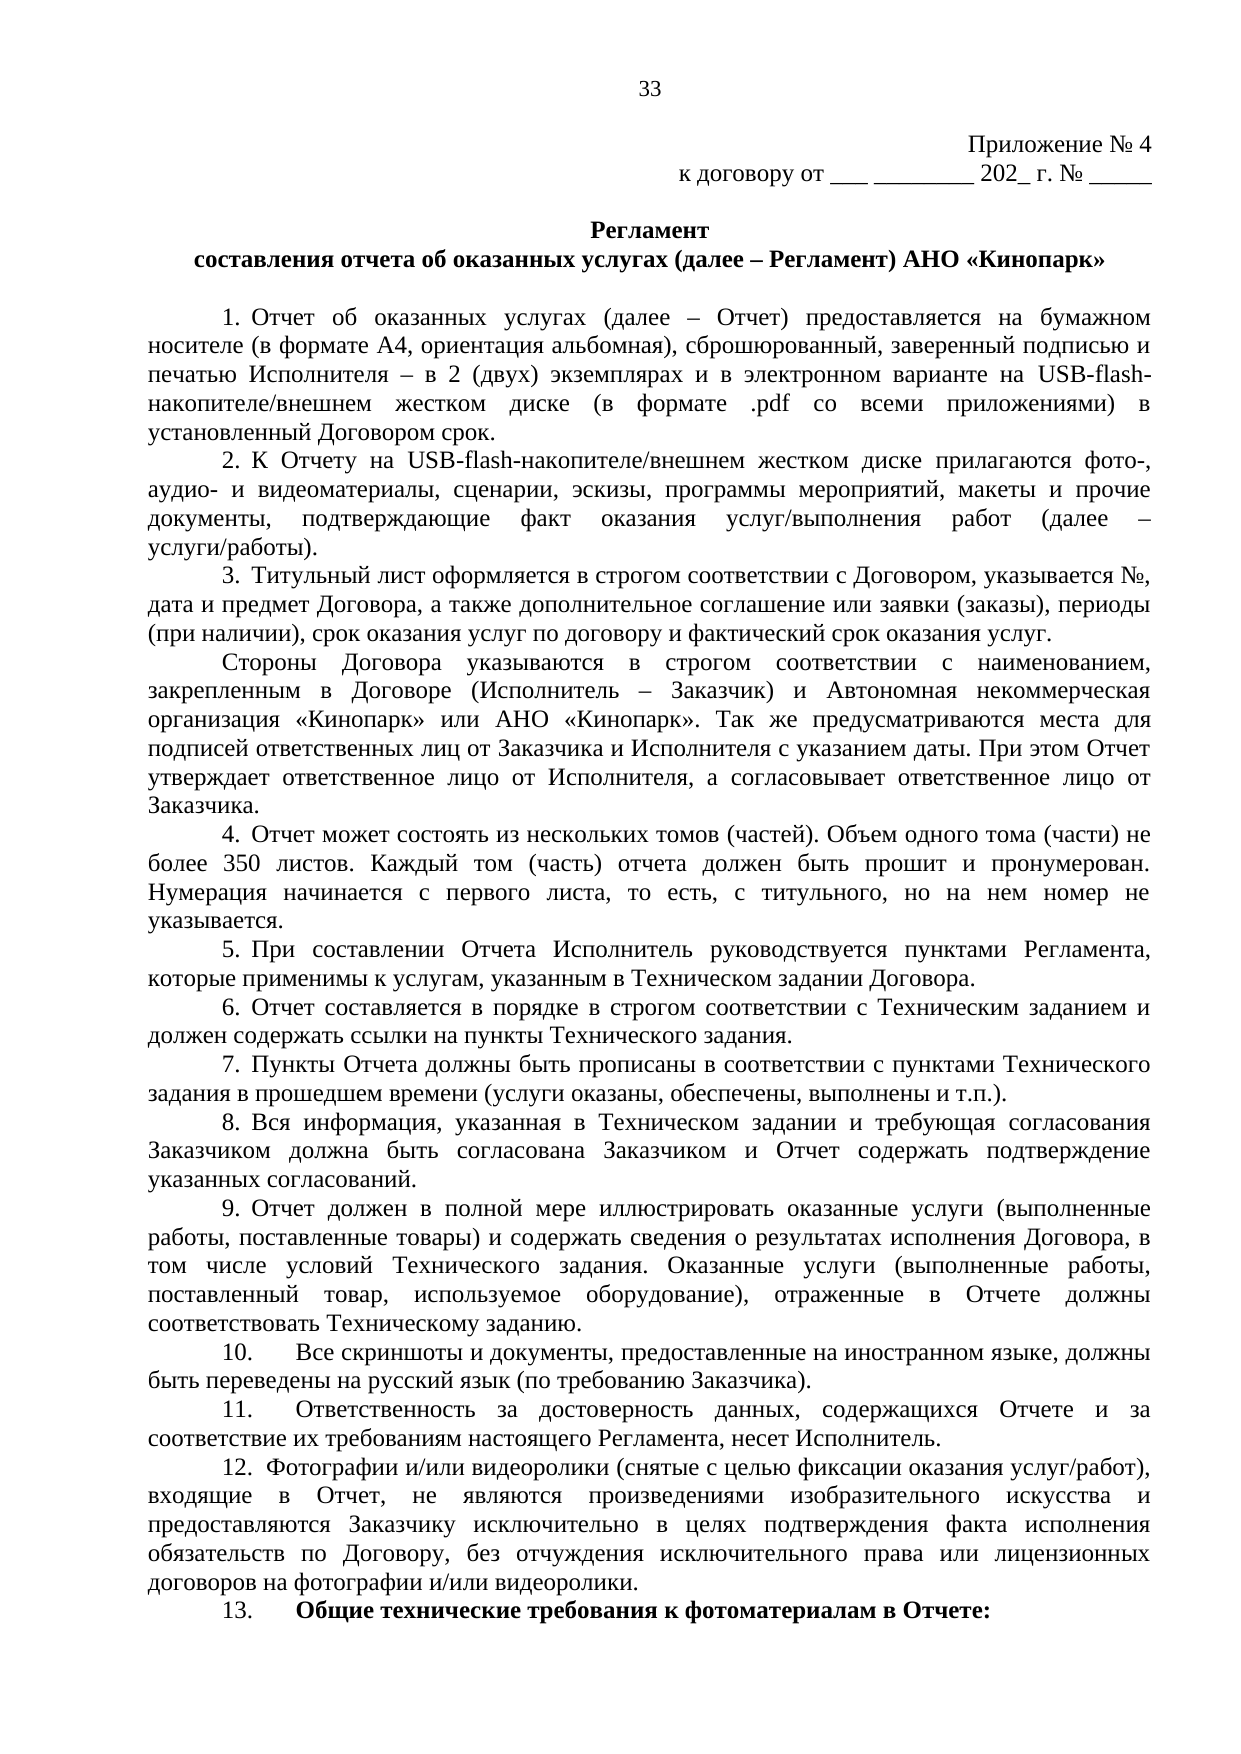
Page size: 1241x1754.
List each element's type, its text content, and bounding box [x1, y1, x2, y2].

text Приложение № 4 [148, 129, 1152, 158]
list К Отчету на USB-flash-накопителе/внешнем жестком диске прилагаются фото-, аудио- и видеоматериалы, сценарии, эскизы, программы мероприятий, макеты и прочие документы, подтверждающие факт оказания услуг/выполнения работ (далее – услуги/работы). [148, 446, 1152, 561]
list Пункты Отчета должны быть прописаны в соответствии с пунктами Технического задания в прошедшем времени (услуги оказаны, обеспечены, выполнены и т.п.). [148, 1049, 1152, 1107]
list Отчет должен в полной мере иллюстрировать оказанные услуги (выполненные работы, поставленные товары) и содержать сведения о результатах исполнения Договора, в том числе условий Технического задания. Оказанные услуги (выполненные работы, поставленный товар, используемое оборудование), отраженные в Отчете должны соответствовать Техническому заданию. [148, 1193, 1152, 1337]
list Отчет об оказанных услугах (далее – Отчет) предоставляется на бумажном носителе (в формате А4, ориентация альбомная), сброшюрованный, заверенный подписью и печатью Исполнителя – в 2 (двух) экземплярах и в электронном варианте на USB-flash-накопителе/внешнем жестком диске (в формате .pdf со всеми приложениями) в установленный Договором срок. [148, 302, 1152, 446]
text составления отчета об оказанных услугах (далее – Регламент) АНО «Кинопарк» [148, 244, 1152, 273]
text Стороны Договора указываются в строгом соответствии с наименованием, закрепленным в Договоре (Исполнитель – Заказчик) и Автономная некоммерческая организация «Кинопарк» или АНО «Кинопарк». Так же предусматриваются места для подписей ответственных лиц от Заказчика и Исполнителя с указанием даты. При этом Отчет утверждает ответственное лицо от Исполнителя, а согласовывает ответственное лицо от Заказчика. [148, 647, 1152, 819]
list Вся информация, указанная в Техническом задании и требующая согласования Заказчиком должна быть согласована Заказчиком и Отчет содержать подтверждение указанных согласований. [148, 1107, 1152, 1193]
list Отчет может состоять из нескольких томов (частей). Объем одного тома (части) не более 350 листов. Каждый том (часть) отчета должен быть прошит и пронумерован. Нумерация начинается с первого листа, то есть, с титульного, но на нем номер не указывается. [148, 819, 1152, 934]
list Отчет составляется в порядке в строгом соответствии с Техническим заданием и должен содержать ссылки на пункты Технического задания. [148, 992, 1152, 1049]
text Регламент [148, 216, 1152, 244]
list Ответственность за достоверность данных, содержащихся Отчете и за соответствие их требованиям настоящего Регламента, несет Исполнитель. [148, 1394, 1152, 1452]
list При составлении Отчета Исполнитель руководствуется пунктами Регламента, которые применимы к услугам, указанным в Техническом задании Договора. [148, 934, 1152, 992]
list Фотографии и/или видеоролики (снятые с целью фиксации оказания услуг/работ), входящие в Отчет, не являются произведениями изобразительного искусства и предоставляются Заказчику исключительно в целях подтверждения факта исполнения обязательств по Договору, без отчуждения исключительного права или лицензионных договоров на фотографии и/или видеоролики. [148, 1452, 1152, 1596]
text к договору от ___ ________ 202_ г. № _____ [148, 158, 1152, 187]
list Общие технические требования к фотоматериалам в Отчете: [148, 1596, 1152, 1624]
list Все скриншоты и документы, предоставленные на иностранном языке, должны быть переведены на русский язык (по требованию Заказчика). [148, 1337, 1152, 1394]
list Титульный лист оформляется в строгом соответствии с Договором, указывается №, дата и предмет Договора, а также дополнительное соглашение или заявки (заказы), периоды (при наличии), срок оказания услуг по договору и фактический срок оказания услуг. [148, 561, 1152, 647]
